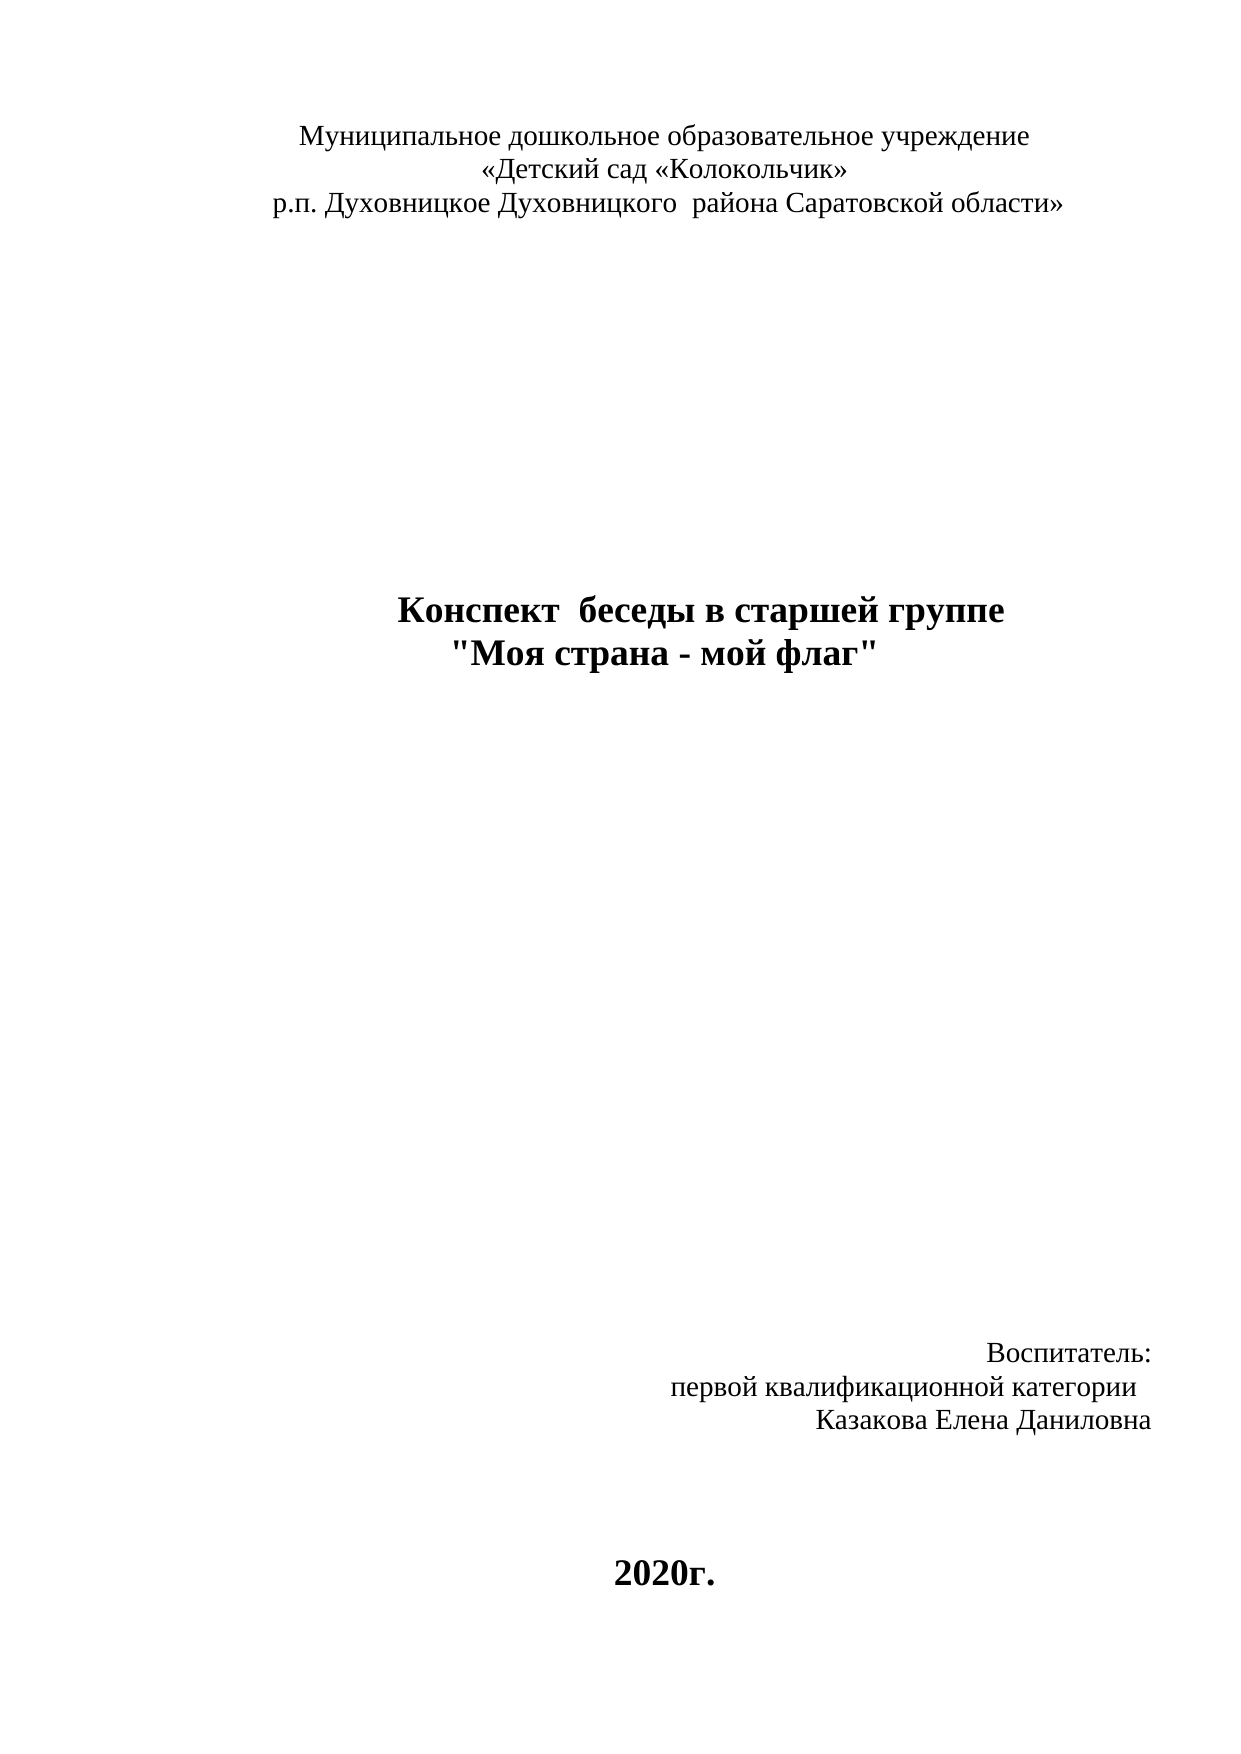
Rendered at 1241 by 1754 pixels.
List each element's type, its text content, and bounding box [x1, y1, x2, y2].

text 2020г. [177, 1550, 1152, 1593]
text Конспект беседы в старшей группе [177, 588, 1152, 631]
text "Моя страна - мой флаг" [177, 631, 1152, 674]
text р.п. Духовницкое Духовницкого района Саратовской области» [177, 185, 1152, 219]
text Воспитатель: [177, 1335, 1152, 1369]
text первой квалификационной категории [177, 1369, 1152, 1402]
text Муниципальное дошкольное образовательное учреждение [177, 118, 1152, 152]
text Казакова Елена Даниловна [177, 1402, 1152, 1436]
text «Детский сад «Колокольчик» [177, 152, 1152, 185]
